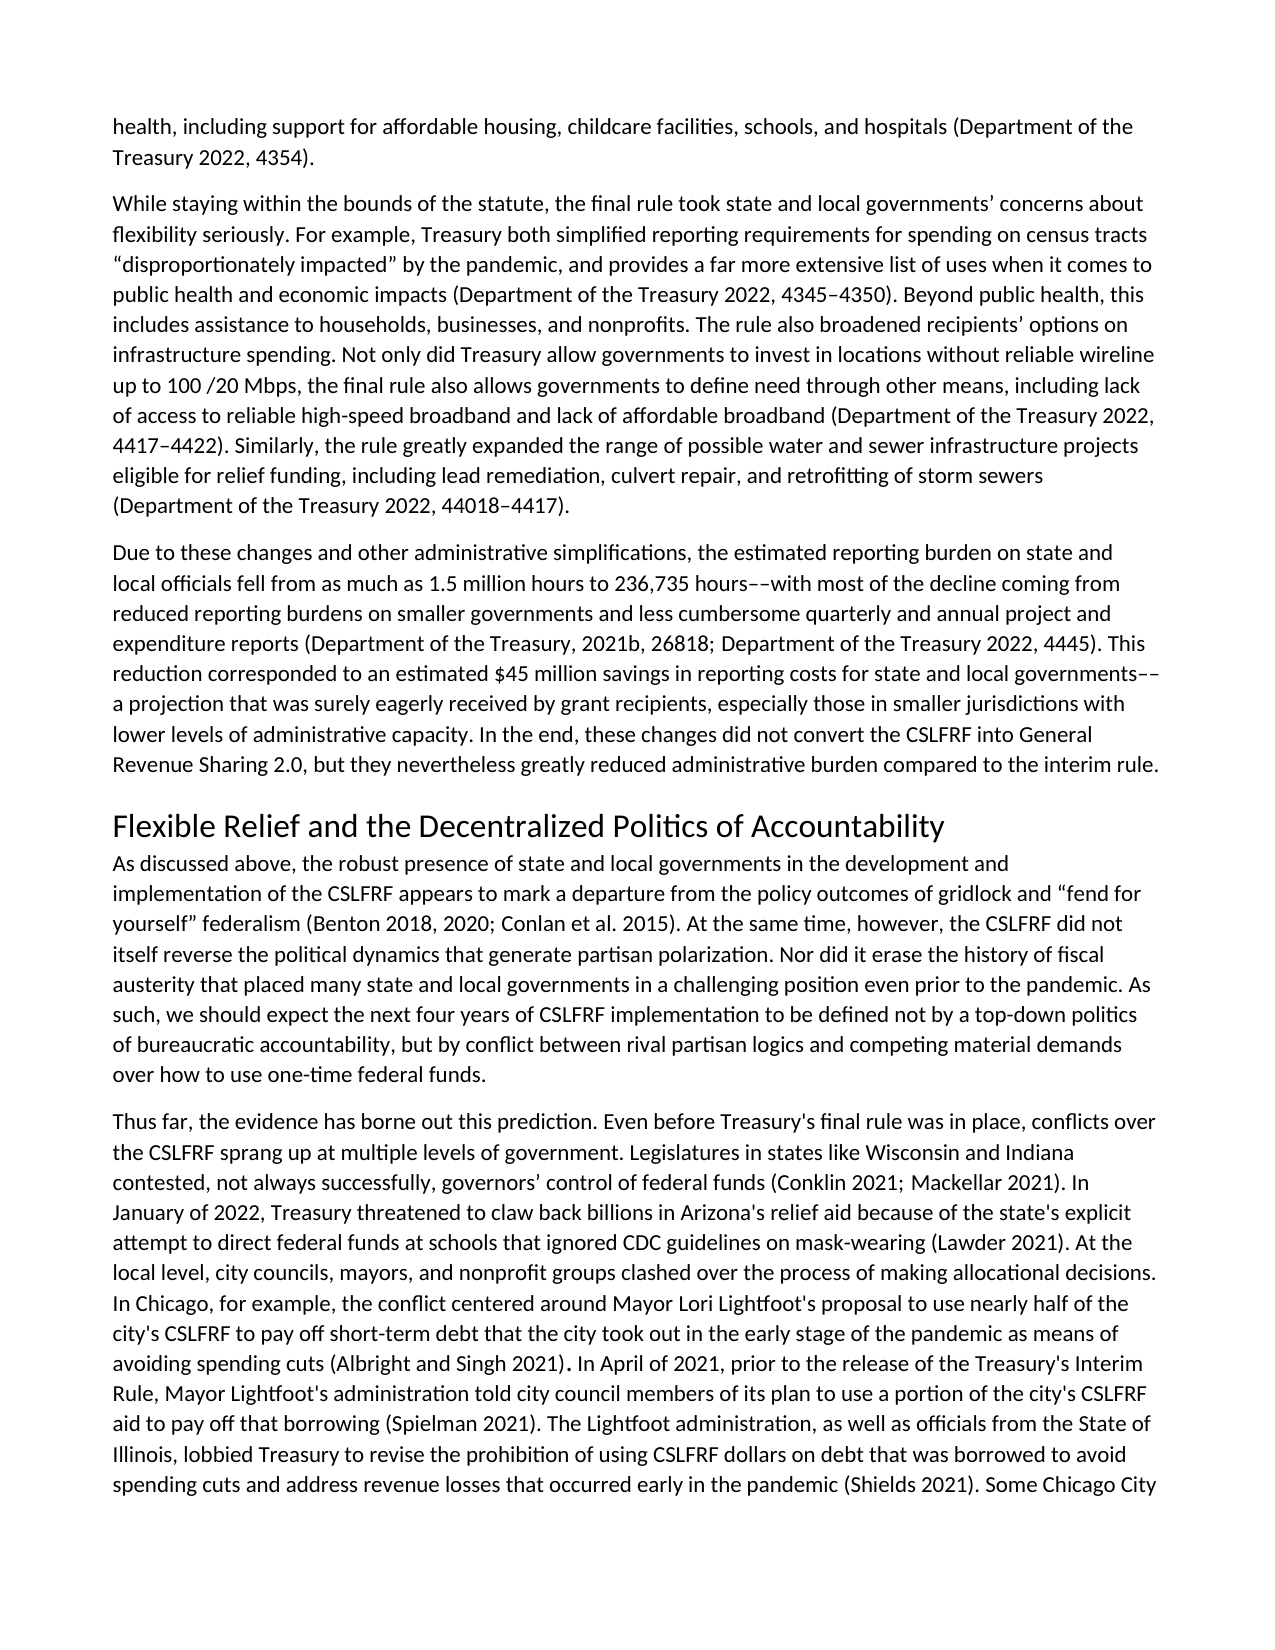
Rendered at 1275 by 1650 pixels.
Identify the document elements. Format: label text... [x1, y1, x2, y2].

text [112, 112, 1162, 171]
text Due to these changes and other administrative simplifications, the estimated reporting burden on state and local officials fell from as much as 1.5 million hours to 236,735 hours––with most of the decline coming from reduced reporting burdens on smaller governments and less cumbersome quarterly and annual project and expenditure reports (Department of the Treasury, 2021b, 26818; Department of the Treasury 2022, 4445). This reduction corresponded to an estimated $45 million savings in reporting costs for state and local governments––a projection that was surely eagerly received by grant recipients, especially those in smaller jurisdictions with lower levels of administrative capacity. In the end, these changes did not convert the CSLFRF into General Revenue Sharing 2.0, but they nevertheless greatly reduced administrative burden compared to the interim rule. [112, 538, 1162, 778]
subtitle Flexible Relief and the Decentralized Politics of Accountability [112, 805, 1162, 846]
text While staying within the bounds of the statute, the final rule took state and local governments’ concerns about flexibility seriously. For example, Treasury both simplified reporting requirements for spending on census tracts “disproportionately impacted” by the pandemic, and provides a far more extensive list of uses when it comes to public health and economic impacts (Department of the Treasury 2022, 4345–4350). Beyond public health, this includes assistance to households, businesses, and nonprofits. The rule also broadened recipients’ options on infrastructure spending. Not only did Treasury allow governments to invest in locations without reliable wireline up to 100 /20 Mbps, the final rule also allows governments to define need through other means, including lack of access to reliable high-speed broadband and lack of affordable broadband (Department of the Treasury 2022, 4417–4422). Similarly, the rule greatly expanded the range of possible water and sewer infrastructure projects eligible for relief funding, including lead remediation, culvert repair, and retrofitting of storm sewers (Department of the Treasury 2022, 44018–4417). [112, 189, 1162, 520]
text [112, 1107, 1162, 1498]
text As discussed above, the robust presence of state and local governments in the development and implementation of the CSLFRF appears to mark a departure from the policy outcomes of gridlock and “fend for yourself” federalism (Benton 2018, 2020; Conlan et al. 2015). At the same time, however, the CSLFRF did not itself reverse the political dynamics that generate partisan polarization. Nor did it erase the history of fiscal austerity that placed many state and local governments in a challenging position even prior to the pandemic. As such, we should expect the next four years of CSLFRF implementation to be defined not by a top-down politics of bureaucratic accountability, but by conflict between rival partisan logics and competing material demands over how to use one-time federal funds. [112, 849, 1162, 1089]
